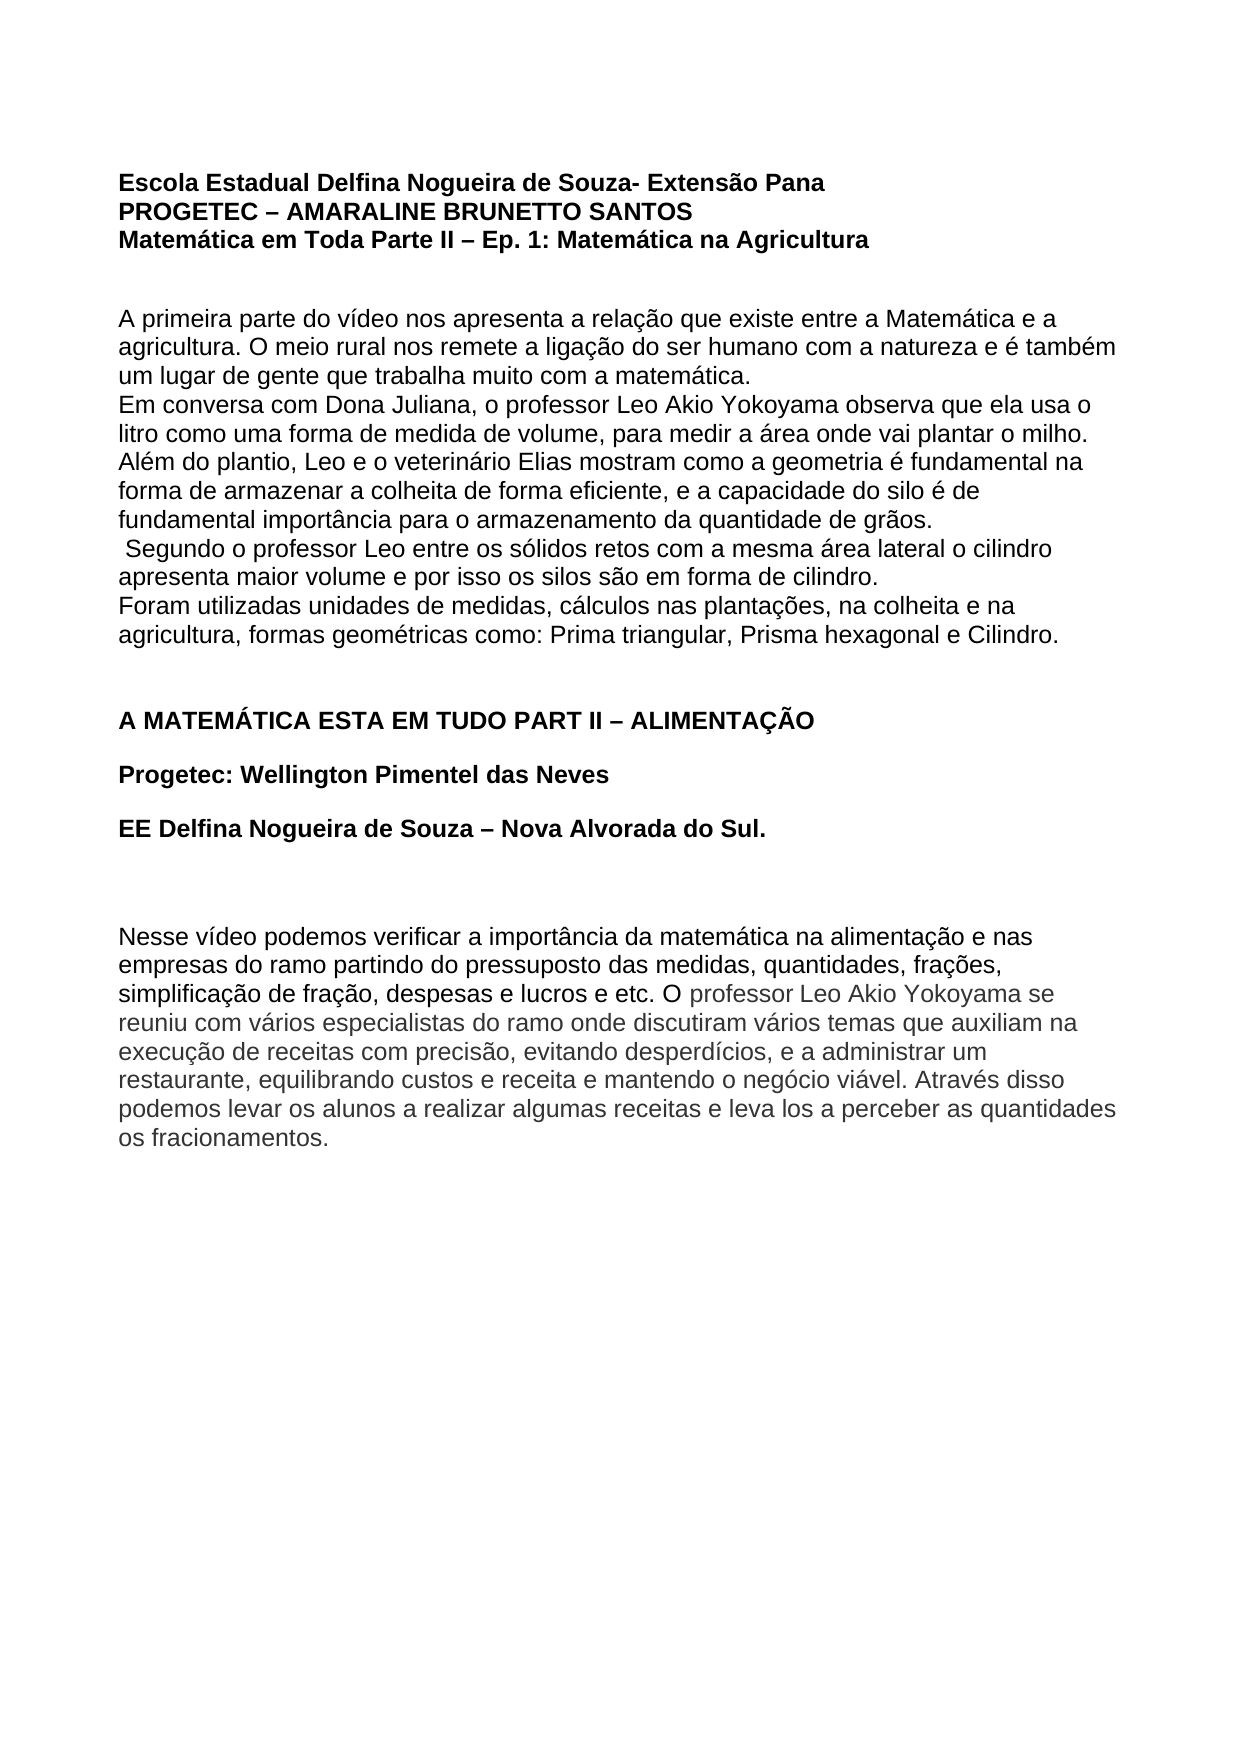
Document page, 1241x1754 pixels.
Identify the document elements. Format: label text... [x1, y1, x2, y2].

text Matemática em Toda Parte II – Ep. 1: Matemática na Agricultura [118, 225, 1122, 254]
text Nesse vídeo podemos verificar a importância da matemática na alimentação e nas empresas do ramo partindo do pressuposto das medidas, quantidades, frações, simplificação de fração, despesas e lucros e etc. O professor Leo Akio Yokoyama se reuniu com vários especialistas do ramo onde discutiram vários temas que auxiliam na execução de receitas com precisão, evitando desperdícios, e a administrar um restaurante, equilibrando custos e receita e mantendo o negócio viável. Através disso podemos levar os alunos a realizar algumas receitas e leva los a perceber as quantidades os fracionamentos. [118, 921, 1122, 1151]
text Segundo o professor Leo entre os sólidos retos com a mesma área lateral o cilindro apresenta maior volume e por isso os silos são em forma de cilindro. [118, 533, 1122, 591]
text Escola Estadual Delfina Nogueira de Souza- Extensão Pana [118, 168, 1122, 196]
text Em conversa com Dona Juliana, o professor Leo Akio Yokoyama observa que ela usa o litro como uma forma de medida de volume, para medir a área onde vai plantar o milho. Além do plantio, Leo e o veterinário Elias mostram como a geometria é fundamental na forma de armazenar a colheita de forma eficiente, e a capacidade do silo é de fundamental importância para o armazenamento da quantidade de grãos. [118, 390, 1122, 533]
text PROGETEC – AMARALINE BRUNETTO SANTOS [118, 196, 1122, 225]
text Foram utilizadas unidades de medidas, cálculos nas plantações, na colheita e na agricultura, formas geométricas como: Prima triangular, Prisma hexagonal e Cilindro. [118, 591, 1122, 648]
text Progetec: Wellington Pimentel das Neves [118, 760, 1122, 789]
text EE Delfina Nogueira de Souza – Nova Alvorada do Sul. [118, 814, 1122, 842]
text A MATEMÁTICA ESTA EM TUDO PART II – ALIMENTAÇÃO [118, 706, 1122, 735]
text A primeira parte do vídeo nos apresenta a relação que existe entre a Matemática e a agricultura. O meio rural nos remete a ligação do ser humano com a natureza e é também um lugar de gente que trabalha muito com a matemática. [118, 303, 1122, 390]
